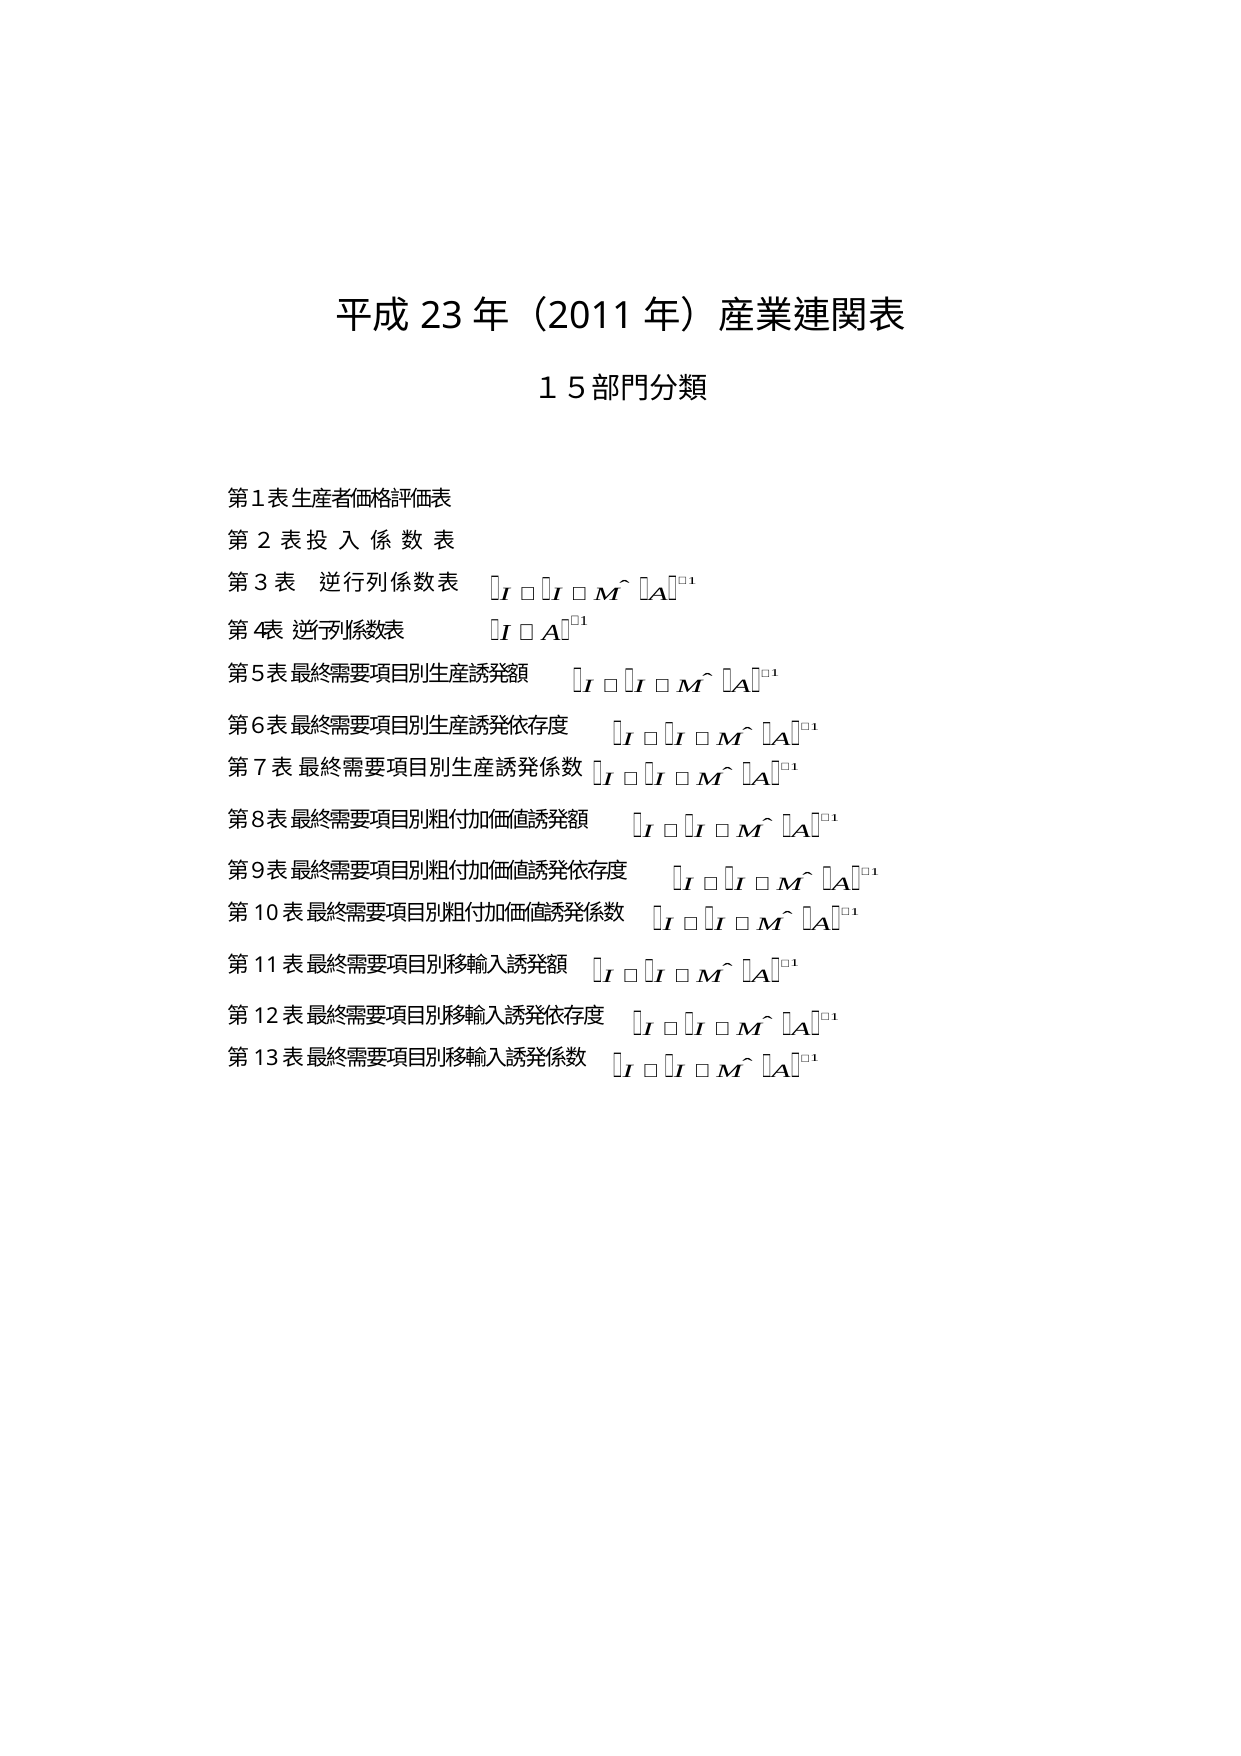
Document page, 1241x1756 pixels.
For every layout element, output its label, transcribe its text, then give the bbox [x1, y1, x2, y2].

text 平成 23 年（2011 年）産業連関表 [111, 288, 1130, 339]
text 第６表 最終需要項目別生産誘発依存度 [227, 710, 589, 740]
text I  I  Mˆ A1 [652, 899, 1130, 939]
text 第11表 最終需要項目別移輸入誘発額 [227, 948, 569, 978]
text 第４表 逆行列係数表 I  A1 [227, 612, 1130, 647]
text 第９表 最終需要項目別粗付加価値誘発依存度 [227, 855, 649, 885]
text 第１表 生産者価格評価表第 ２ 表 投 入 係 数 表 [227, 483, 469, 555]
text I  I  Mˆ A1 [612, 713, 1130, 753]
subtitle １５部門分類 [111, 367, 1130, 407]
text 第５表 最終需要項目別生産誘発額 [227, 657, 549, 687]
text 第３表 逆行列係数表 [227, 567, 469, 597]
text I  I  Mˆ A1 [612, 1044, 1130, 1085]
text 第12表 最終需要項目別移輸入誘発依存度第13表 最終需要項目別移輸入誘発係数 [227, 1000, 609, 1072]
text I  I  Mˆ A1 [632, 806, 1130, 845]
text I  I  Mˆ A1 [592, 951, 1130, 990]
text I  I  Mˆ A1 [490, 567, 1130, 607]
text 第10表 最終需要項目別粗付加価値誘発係数 [227, 897, 649, 927]
text I  I  Mˆ A1 [672, 858, 1130, 898]
text 第８表 最終需要項目別粗付加価値誘発額 [227, 803, 609, 833]
text I  I  Mˆ A1 [632, 1002, 1130, 1043]
text I  I  Mˆ A1 [572, 661, 1130, 700]
text I  I  Mˆ A1 [592, 754, 1130, 794]
text 第７表 最終需要項目別生産誘発係数 [227, 752, 589, 782]
